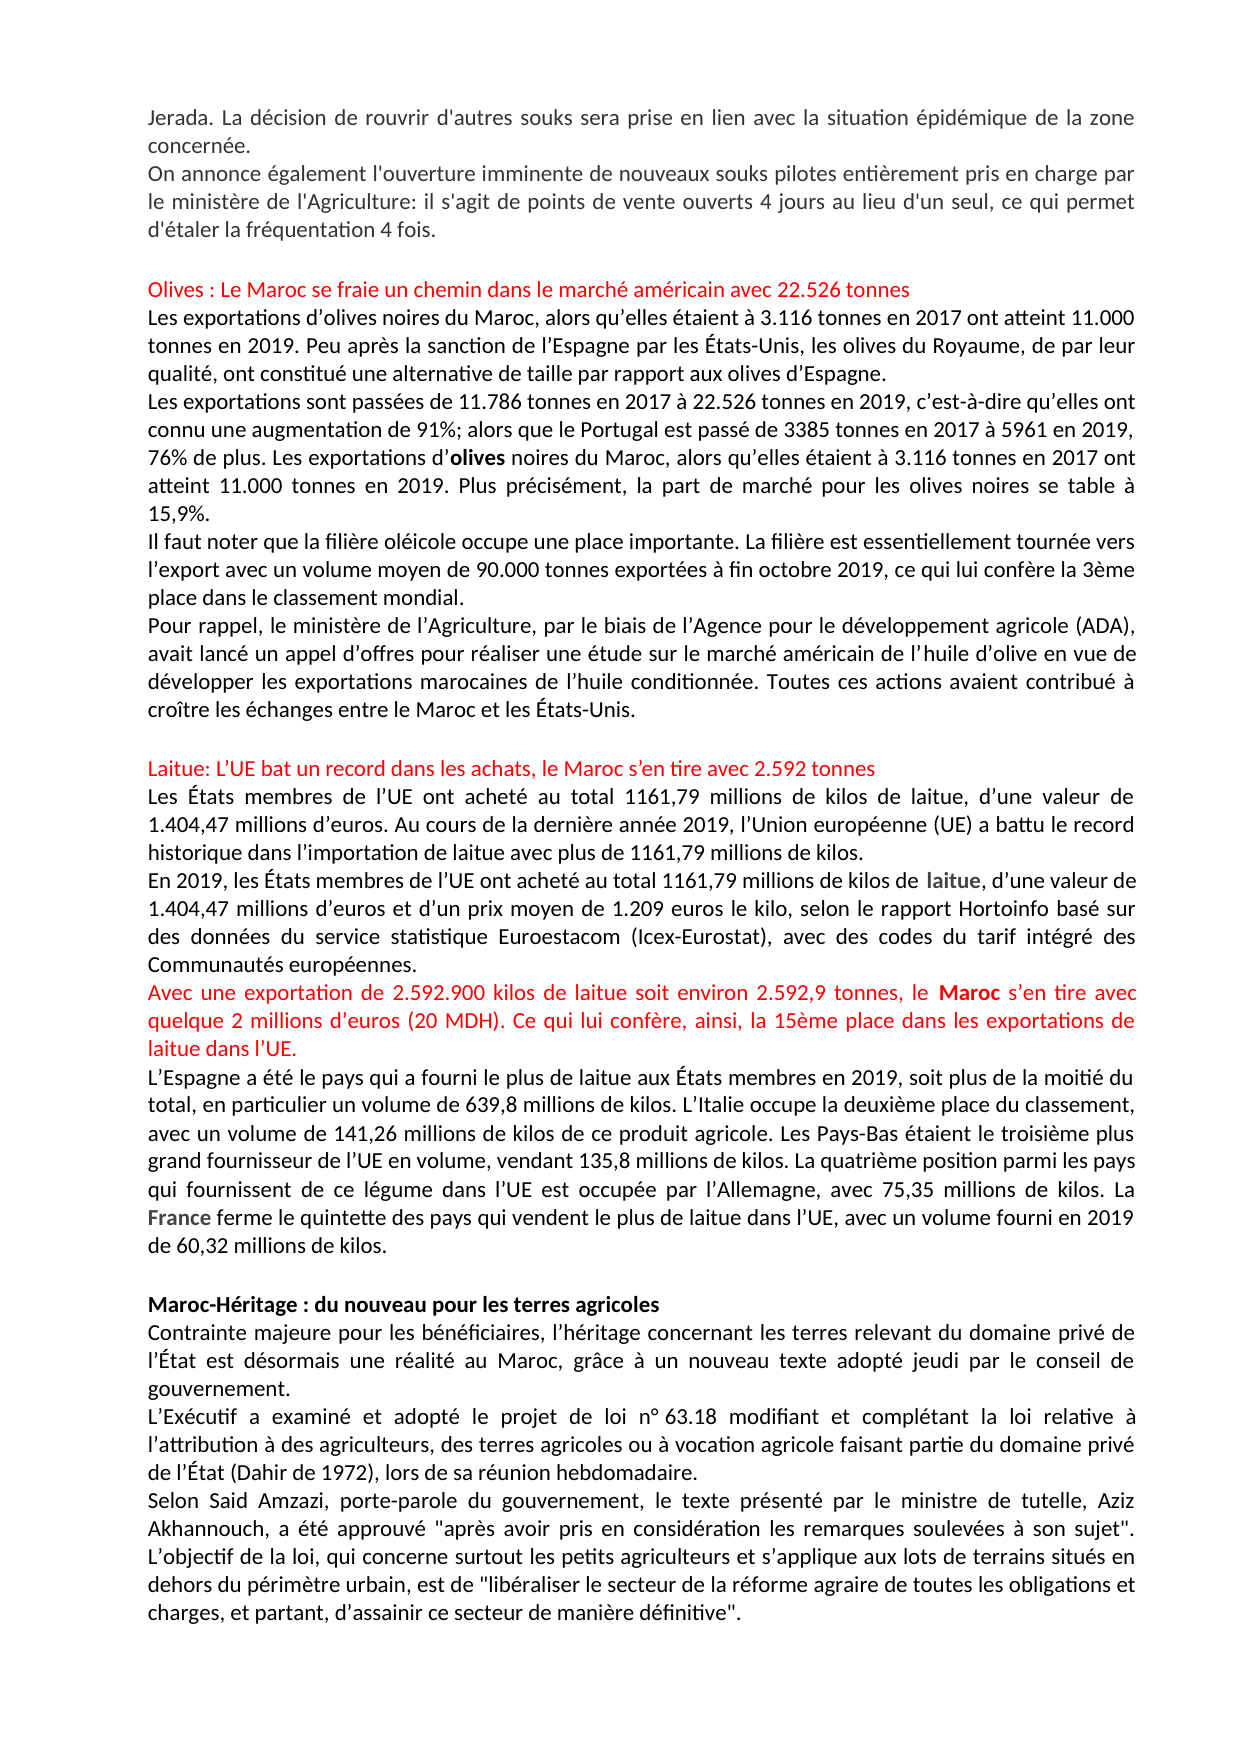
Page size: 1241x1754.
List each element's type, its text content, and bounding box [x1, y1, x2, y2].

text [148, 103, 1137, 159]
text Les exportations sont passées de 11.786 tonnes en 2017 à 22.526 tonnes en 2019, c’est-à-dire qu’elles ont connu une augmentation de 91%; alors que le Portugal est passé de 3385 tonnes en 2017 à 5961 en 2019, 76% de plus. Les exportations d’olives noires du Maroc, alors qu’elles étaient à 3.116 tonnes en 2017 ont atteint 11.000 tonnes en 2019. Plus précisément, la part de marché pour les olives noires se table à 15,9%. [148, 387, 1137, 527]
text On annonce également l'ouverture imminente de nouveaux souks pilotes entièrement pris en charge par le ministère de l'Agriculture: il s'agit de points de vente ouverts 4 jours au lieu d'un seul, ce qui permet d'étaler la fréquentation 4 fois. [148, 159, 1137, 243]
text Les États membres de l’UE ont acheté au total 1161,79 millions de kilos de laitue, d’une valeur de 1.404,47 millions d’euros. Au cours de la dernière année 2019, l’Union européenne (UE) a battu le record historique dans l’importation de laitue avec plus de 1161,79 millions de kilos. [148, 782, 1137, 866]
text Contrainte majeure pour les bénéficiaires, l’héritage concernant les terres relevant du domaine privé de l’État est désormais une réalité au Maroc, grâce à un nouveau texte adopté jeudi par le conseil de gouvernement. [148, 1318, 1137, 1402]
text Maroc-Héritage : du nouveau pour les terres agricoles [148, 1290, 1137, 1318]
text L’Exécutif a examiné et adopté le projet de loi n° 63.18 modifiant et complétant la loi relative à l’attribution à des agriculteurs, des terres agricoles ou à vocation agricole faisant partie du domaine privé de l’État (Dahir de 1972), lors de sa réunion hebdomadaire. [148, 1402, 1137, 1486]
subtitle Laitue: L’UE bat un record dans les achats, le Maroc s’en tire avec 2.592 tonnes [148, 754, 1137, 782]
text Il faut noter que la filière oléicole occupe une place importante. La filière est essentiellement tournée vers l’export avec un volume moyen de 90.000 tonnes exportées à fin octobre 2019, ce qui lui confère la 3ème place dans le classement mondial. [148, 527, 1137, 611]
text Pour rappel, le ministère de l’Agriculture, par le biais de l’Agence pour le développement agricole (ADA), avait lancé un appel d’offres pour réaliser une étude sur le marché américain de l’huile d’olive en vue de développer les exportations marocaines de l’huile conditionnée. Toutes ces actions avaient contribué à croître les échanges entre le Maroc et les États-Unis. [148, 611, 1137, 723]
text Les exportations d’olives noires du Maroc, alors qu’elles étaient à 3.116 tonnes en 2017 ont atteint 11.000 tonnes en 2019. Peu après la sanction de l’Espagne par les États-Unis, les olives du Royaume, de par leur qualité, ont constitué une alternative de taille par rapport aux olives d’Espagne. [148, 303, 1137, 387]
text En 2019, les États membres de l’UE ont acheté au total 1161,79 millions de kilos de laitue, d’une valeur de 1.404,47 millions d’euros et d’un prix moyen de 1.209 euros le kilo, selon le rapport Hortoinfo basé sur des données du service statistique Euroestacom (Icex-Eurostat), avec des codes du tarif intégré des Communautés européennes. [148, 866, 1137, 978]
text Selon Said Amzazi, porte-parole du gouvernement, le texte présenté par le ministre de tutelle, Aziz Akhannouch, a été approuvé "après avoir pris en considération les remarques soulevées à son sujet". L’objectif de la loi, qui concerne surtout les petits agriculteurs et s’applique aux lots de terrains situés en dehors du périmètre urbain, est de "libéraliser le secteur de la réforme agraire de toutes les obligations et charges, et partant, d’assainir ce secteur de manière définitive". [148, 1486, 1137, 1626]
text Avec une exportation de 2.592.900 kilos de laitue soit environ 2.592,9 tonnes, le Maroc s’en tire avec quelque 2 millions d’euros (20 MDH). Ce qui lui confère, ainsi, la 15ème place dans les exportations de laitue dans l’UE. [148, 978, 1137, 1063]
subtitle Olives : Le Maroc se fraie un chemin dans le marché américain avec 22.526 tonnes [148, 275, 1137, 303]
text L’Espagne a été le pays qui a fourni le plus de laitue aux États membres en 2019, soit plus de la moitié du total, en particulier un volume de 639,8 millions de kilos. L’Italie occupe la deuxième place du classement, avec un volume de 141,26 millions de kilos de ce produit agricole. Les Pays-Bas étaient le troisième plus grand fournisseur de l’UE en volume, vendant 135,8 millions de kilos. La quatrième position parmi les pays qui fournissent de ce légume dans l’UE est occupée par l’Allemagne, avec 75,35 millions de kilos. La France ferme le quintette des pays qui vendent le plus de laitue dans l’UE, avec un volume fourni en 2019 de 60,32 millions de kilos. [148, 1063, 1137, 1259]
